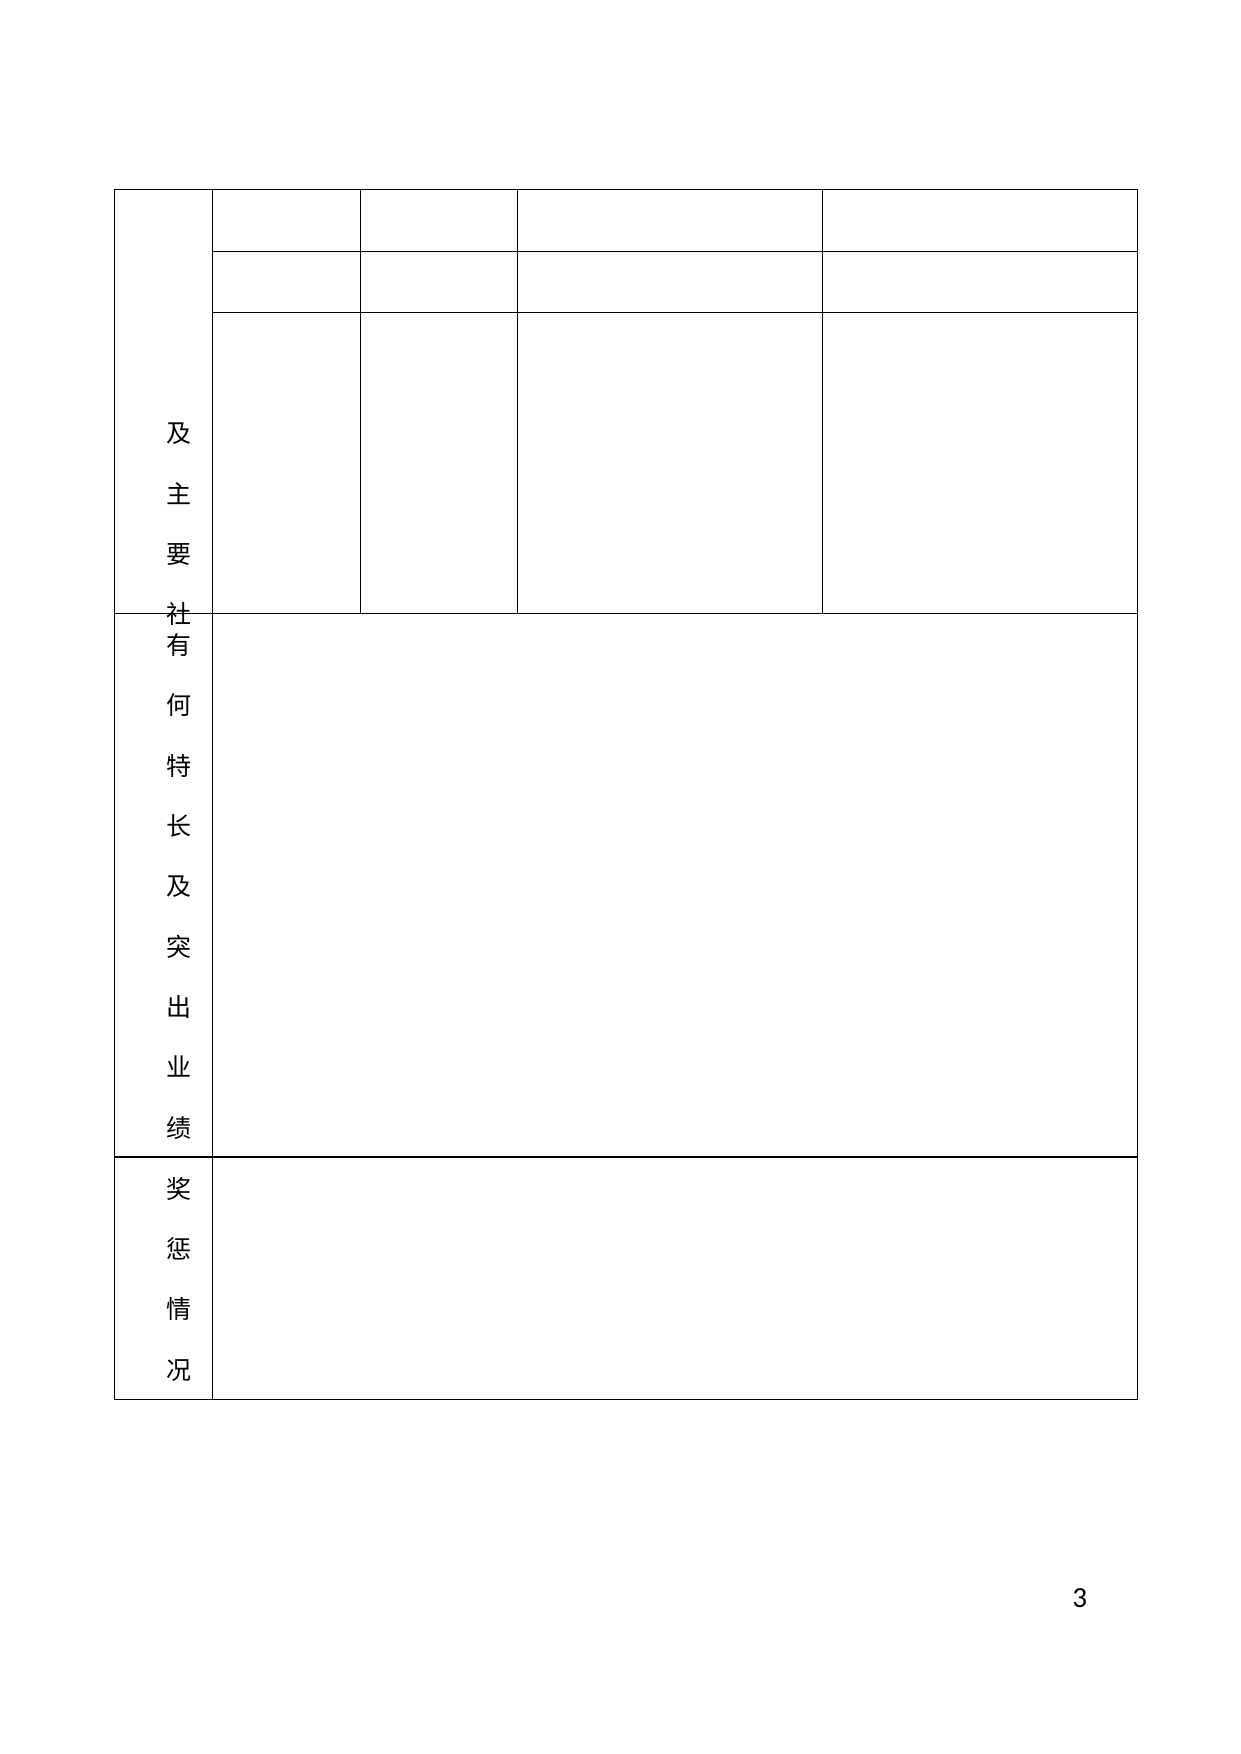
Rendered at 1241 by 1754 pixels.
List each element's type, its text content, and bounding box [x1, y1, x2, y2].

table_cell [361, 190, 517, 251]
table_cell [518, 190, 822, 251]
table_cell [823, 252, 1137, 312]
table_cell [823, 190, 1137, 251]
table_cell 奖 惩 情 况 [115, 1158, 212, 1399]
table_cell [823, 313, 1137, 612]
table_cell 有 何特 长及 突出 业绩 [115, 614, 212, 1156]
table_cell [361, 252, 517, 312]
table_cell [213, 190, 360, 251]
table_cell [213, 313, 360, 612]
table_cell [213, 614, 1137, 1156]
table_cell [213, 1158, 1137, 1399]
table_cell [361, 313, 517, 612]
table_cell [518, 252, 822, 312]
table_cell [213, 252, 360, 312]
table_cell [518, 313, 822, 612]
